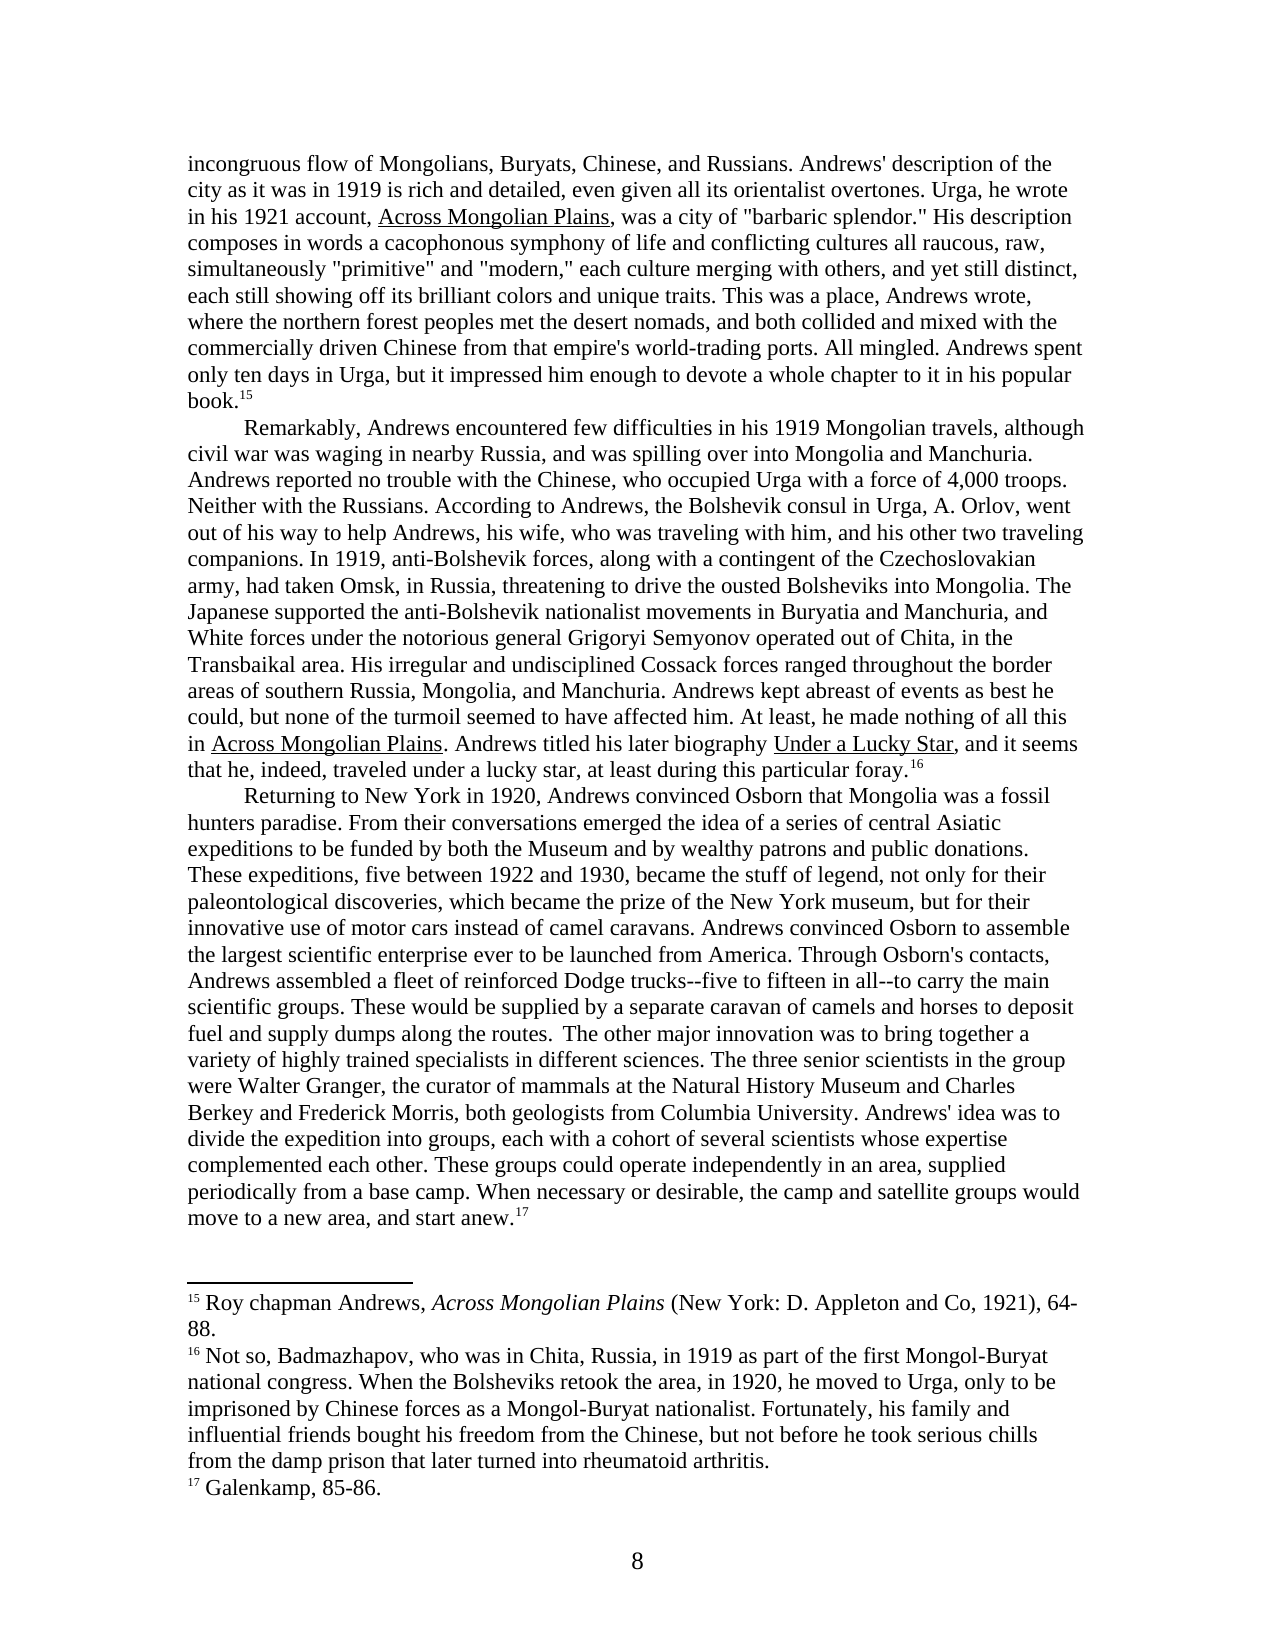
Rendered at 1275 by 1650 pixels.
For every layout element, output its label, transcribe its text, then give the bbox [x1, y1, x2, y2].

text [187, 150, 1087, 413]
text Returning to New York in 1920, Andrews convinced Osborn that Mongolia was a fossil hunters paradise. From their conversations emerged the idea of a series of central Asiatic expeditions to be funded by both the Museum and by wealthy patrons and public donations. These expeditions, five between 1922 and 1930, became the stuff of legend, not only for their paleontological discoveries, which became the prize of the New York museum, but for their innovative use of motor cars instead of camel caravans. Andrews convinced Osborn to assemble the largest scientific enterprise ever to be launched from America. Through Osborn's contacts, Andrews assembled a fleet of reinforced Dodge trucks--five to fifteen in all--to carry the main scientific groups. These would be supplied by a separate caravan of camels and horses to deposit fuel and supply dumps along the routes. The other major innovation was to bring together a variety of highly trained specialists in different sciences. The three senior scientists in the group were Walter Granger, the curator of mammals at the Natural History Museum and Charles Berkey and Frederick Morris, both geologists from Columbia University. Andrews' idea was to divide the expedition into groups, each with a cohort of several scientists whose expertise complemented each other. These groups could operate independently in an area, supplied periodically from a base camp. When necessary or desirable, the camp and satellite groups would move to a new area, and start anew. [187, 782, 1087, 1231]
text Remarkably, Andrews encountered few difficulties in his 1919 Mongolian travels, although civil war was waging in nearby Russia, and was spilling over into Mongolia and Manchuria. Andrews reported no trouble with the Chinese, who occupied Urga with a force of 4,000 troops. Neither with the Russians. According to Andrews, the Bolshevik consul in Urga, A. Orlov, went out of his way to help Andrews, his wife, who was traveling with him, and his other two traveling companions. In 1919, anti-Bolshevik forces, along with a contingent of the Czechoslovakian army, had taken Omsk, in Russia, threatening to drive the ousted Bolsheviks into Mongolia. The Japanese supported the anti-Bolshevik nationalist movements in Buryatia and Manchuria, and White forces under the notorious general Grigoryi Semyonov operated out of Chita, in the Transbaikal area. His irregular and undisciplined Cossack forces ranged throughout the border areas of southern Russia, Mongolia, and Manchuria. Andrews kept abreast of events as best he could, but none of the turmoil seemed to have affected him. At least, he made nothing of all this in Across Mongolian Plains. Andrews titled his later biography Under a Lucky Star, and it seems that he, indeed, traveled under a lucky star, at least during this particular foray. [187, 413, 1087, 782]
